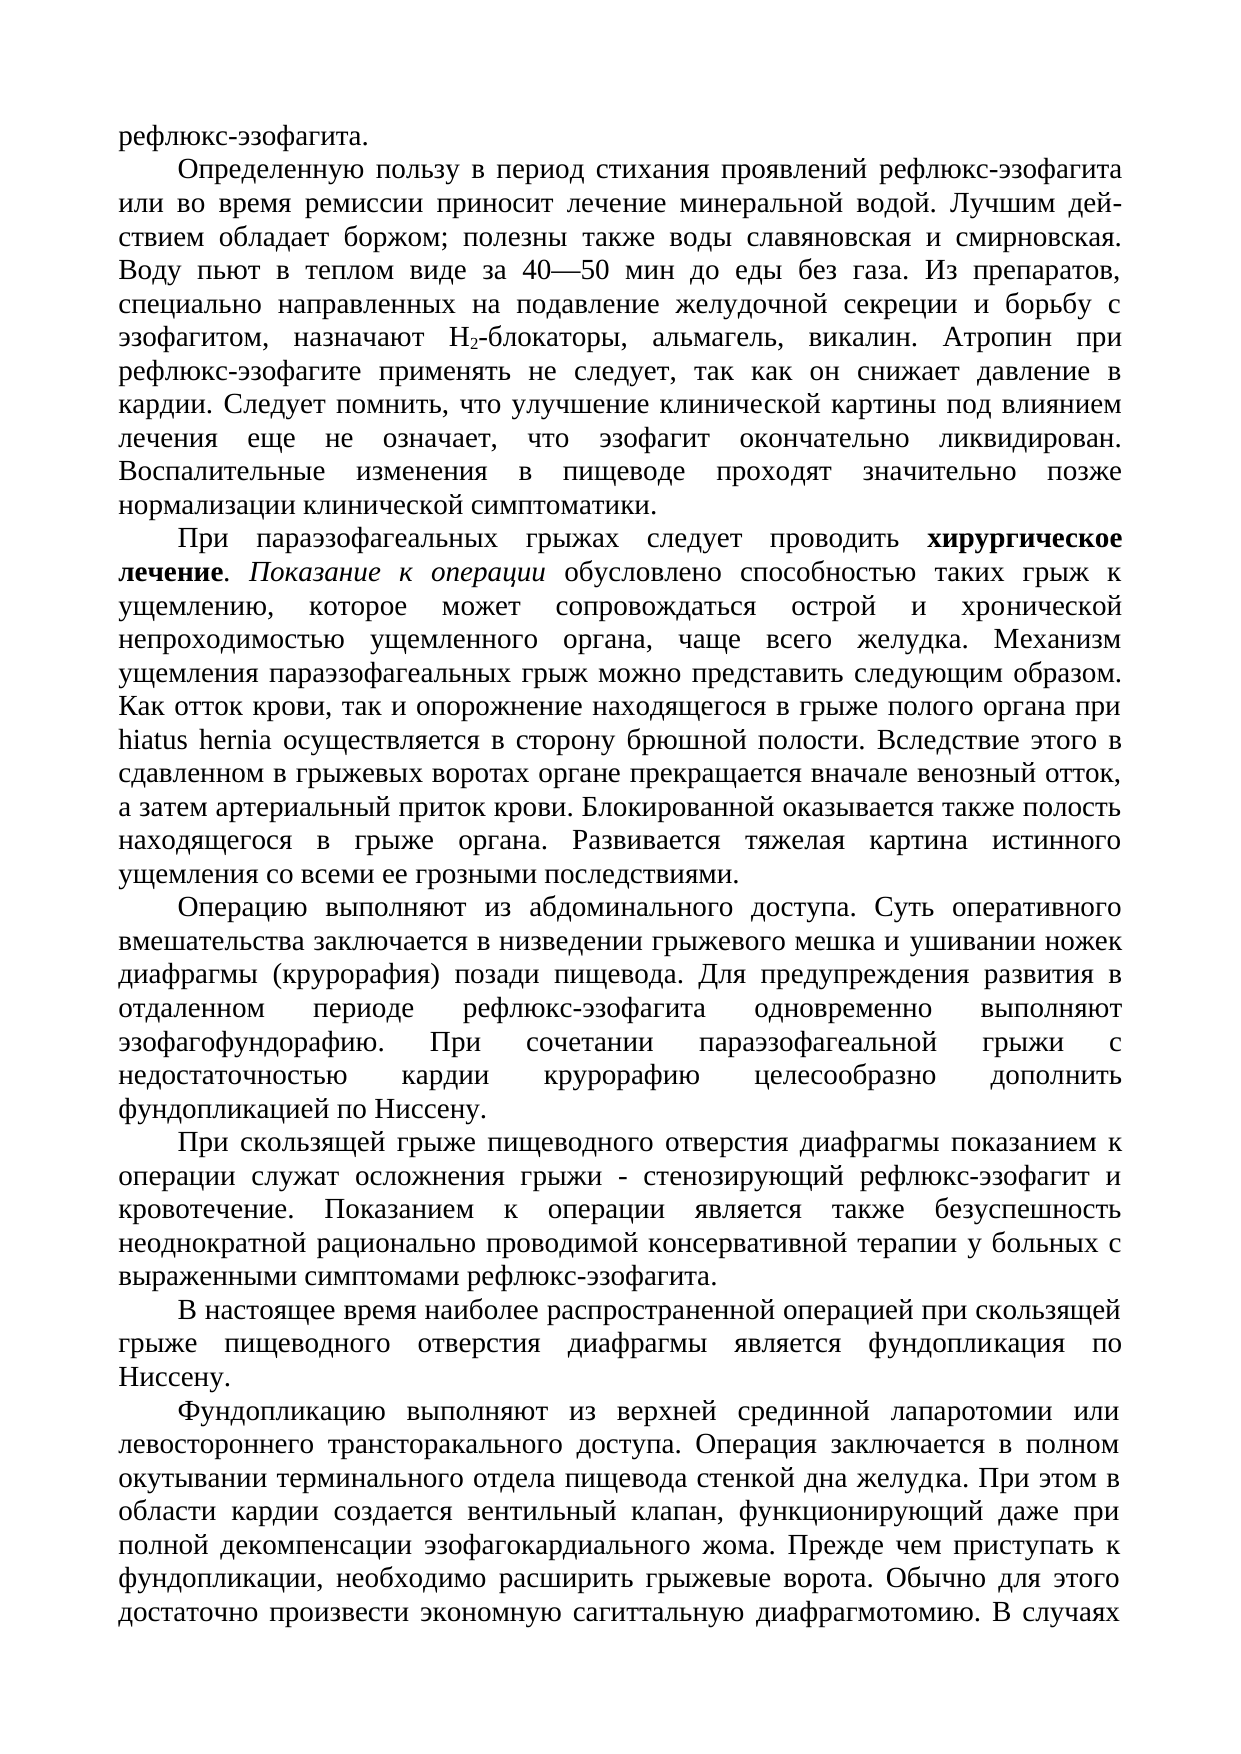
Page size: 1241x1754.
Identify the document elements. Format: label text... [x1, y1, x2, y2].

text В настоящее время наиболее распространенной операцией при скользящей грыже пищеводного отверстия диафрагмы является фундопликация по Ниссену. [118, 1292, 1122, 1393]
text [118, 1393, 1120, 1627]
text Операцию выполняют из абдоминального доступа. Суть оперативного вмешательства заключается в низведении грыжевого мешка и ушивании ножек диафрагмы (крурорафия) позади пищевода. Для предупреждения развития в отдаленном периоде рефлюкс-эзофагита одновременно выполняют эзофагофундорафию. При сочетании параэзофагеальной грыжи с недостаточностью кардии крурорафию целесообразно дополнить фундопликацией по Ниссену. [118, 889, 1122, 1124]
text При скользящей грыже пищеводного отверстия диафрагмы показанием к операции служат осложнения грыжи - стенозирующий рефлюкс-эзофагит и кровотечение. Показанием к операции является также безуспешность неоднократной рационально проводимой консервативной терапии у больных с выраженными симптомами рефлюкс-эзофагита. [118, 1124, 1122, 1292]
text При параэзофагеальных грыжах следует проводить хирургическое лечение. Показание к операции обусловлено способностью таких грыж к ущемлению, которое может сопровождаться острой и хронической непроходимостью ущемленного органа, чаще всего желудка. Механизм ущемления параэзофагеальных грыж можно представить следующим образом. Как отток крови, так и опорожнение находящегося в грыже полого органа при hiatus hernia осуществляется в сторону брюшной полости. Вследствие этого в сдавленном в грыжевых воротах органе прекращается вначале венозный отток, а затем артериальный приток крови. Блокированной оказывается также полость находящегося в грыже органа. Развивается тяжелая картина истинного ущемления со всеми ее грозными последствиями. [118, 521, 1122, 889]
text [118, 118, 1122, 152]
text Определенную пользу в период стихания проявлений рефлюкс-эзофагита или во время ремиссии приносит лечение минеральной водой. Лучшим действием обладает боржом; полезны также воды славяновская и смирновская. Воду пьют в теплом виде за 40—50 мин до еды без газа. Из препаратов, специально направленных на подавление желудочной секреции и борьбу с эзофагитом, назначают Н2-блокаторы, альмагель, викалин. Атропин при рефлюкс-эзофагите применять не следует, так как он снижает давление в кардии. Следует помнить, что улучшение клинической картины под влиянием лечения еще не означает, что эзофагит окончательно ликвидирован. Воспалительные изменения в пищеводе проходят значительно позже нормализации клинической симптоматики. [118, 152, 1122, 521]
